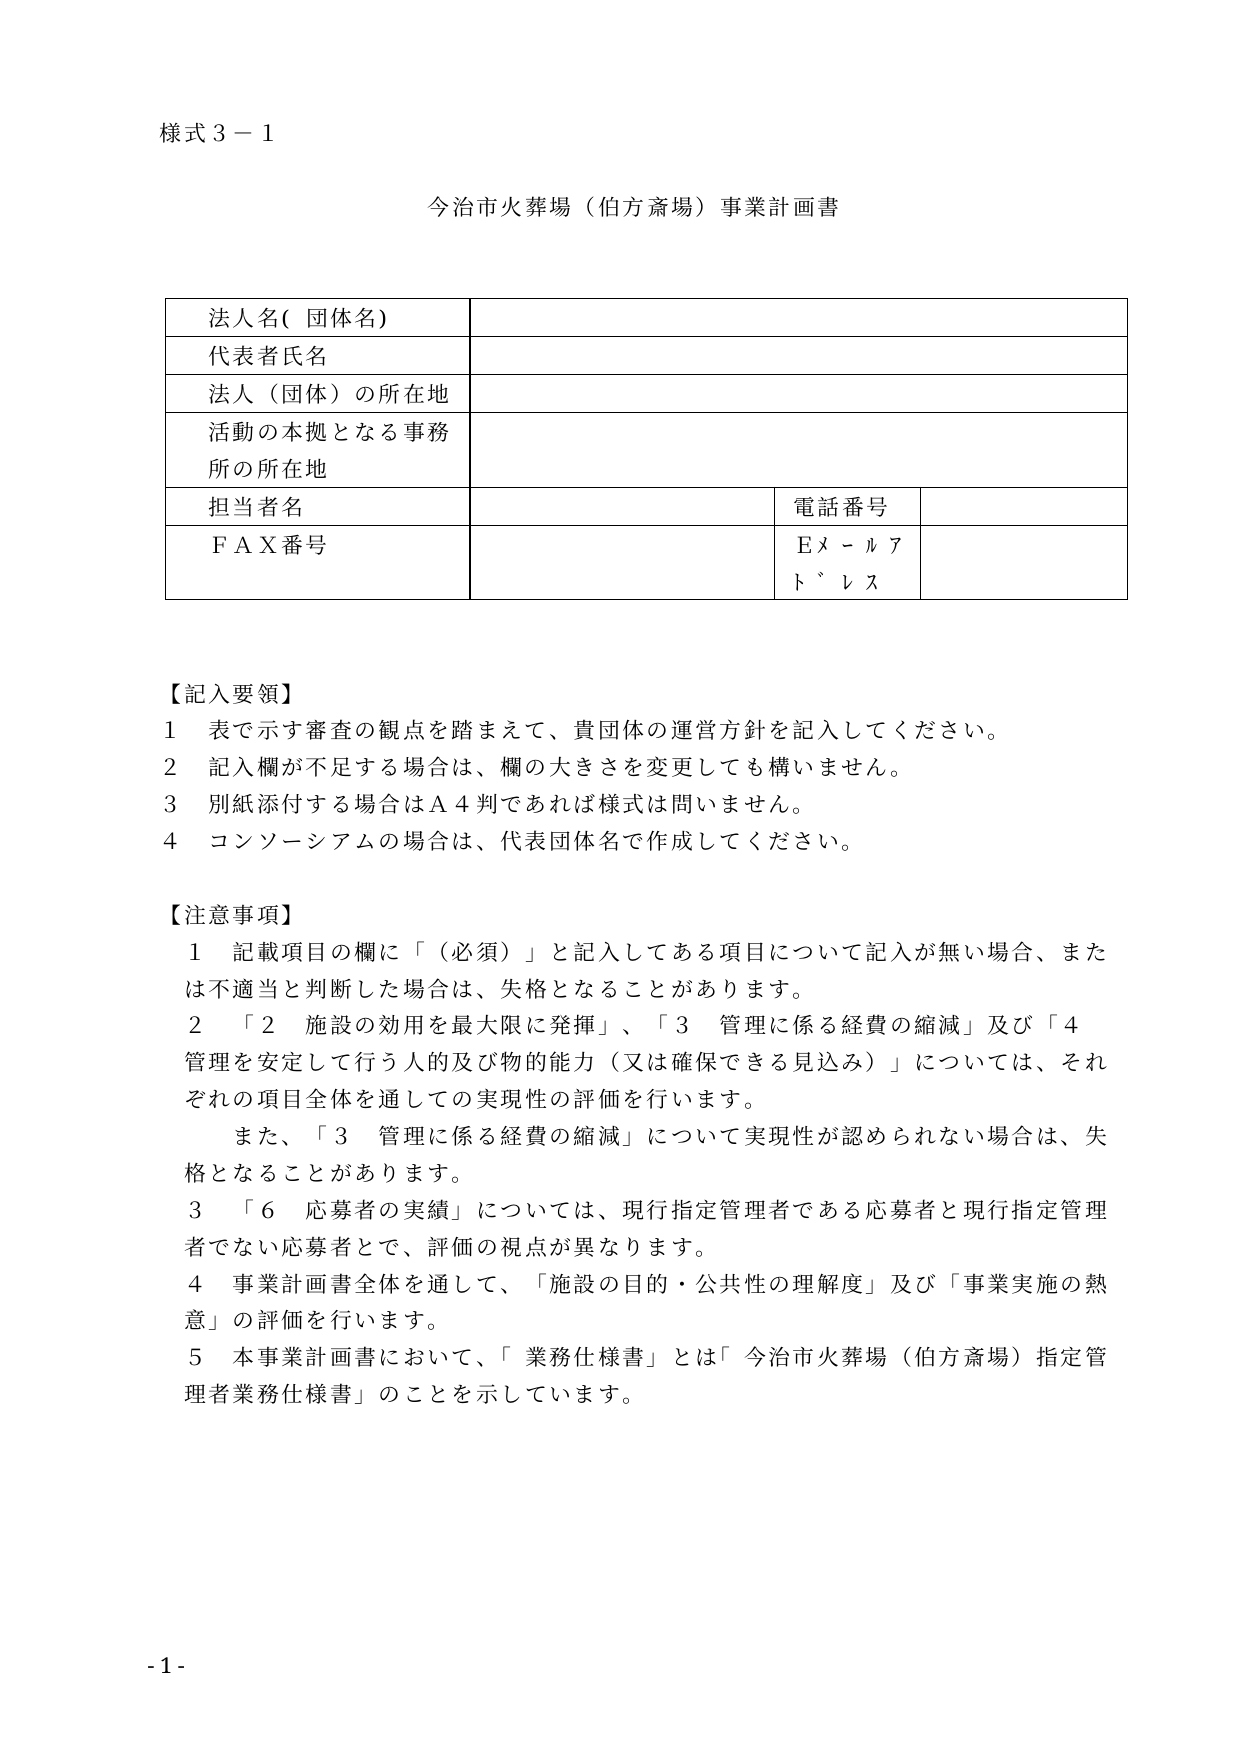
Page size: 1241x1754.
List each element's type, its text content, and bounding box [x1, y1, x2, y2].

text 様式３－１ [159, 114, 1110, 151]
table_cell [471, 413, 1127, 487]
table_cell [471, 375, 1127, 412]
table_cell ＦＡＸ番号 [166, 526, 469, 599]
table_cell [471, 526, 774, 599]
text ３ 「６ 応募者の実績」については、現行指定管理者である応募者と現行指定管理者でない応募者とで、評価の視点が異なります。 [162, 1190, 1110, 1264]
text 今治市火葬場（伯方斎場）事業計画書 [159, 187, 1110, 224]
table_cell [921, 526, 1127, 599]
text ２ 記入欄が不足する場合は、欄の大きさを変更しても構いません。 [159, 748, 1110, 785]
table_cell 代表者氏名 [166, 337, 469, 374]
table_header [471, 299, 1127, 336]
text ２ 「２ 施設の効用を最大限に発揮」、「３ 管理に係る経費の縮減」及び「４ 管理を安定して行う人的及び物的能力（又は確保できる見込み）」については、それぞれの項目全体を通しての実現性の評価を行います。 [162, 1006, 1110, 1117]
table_cell 担当者名 [166, 488, 469, 524]
text 【記入要領】 [159, 674, 1110, 711]
text １ 記載項目の欄に「（必須）」と記入してある項目について記入が無い場合、または不適当と判断した場合は、失格となることがあります。 [162, 932, 1110, 1006]
text ４ 事業計画書全体を通して、「施設の目的・公共性の理解度」及び「事業実施の熱意」の評価を行います。 [162, 1264, 1110, 1338]
text １ 表で示す審査の観点を踏まえて、貴団体の運営方針を記入してください。 [159, 711, 1110, 748]
table_cell [471, 337, 1127, 374]
table_cell 法人（団体）の所在地 [166, 375, 469, 412]
text 【注意事項】 [159, 895, 1110, 932]
text ５ 本事業計画書において、｢業務仕様書｣とは｢今治市火葬場（伯方斎場）指定管理者業務仕様書｣のことを示しています。 [162, 1338, 1110, 1412]
text ３ 別紙添付する場合はＡ４判であれば様式は問いません。 [159, 785, 1110, 822]
table_header 法人名(団体名) [166, 299, 469, 336]
table_cell [921, 488, 1127, 524]
text ４ コンソーシアムの場合は、代表団体名で作成してください。 [159, 822, 1110, 858]
table_cell 活動の本拠となる事務所の所在地 [166, 413, 469, 487]
table_cell 電話番号 [775, 488, 920, 524]
table_cell [471, 488, 774, 524]
table_cell Ｅﾒｰﾙｱﾄﾞﾚｽ [775, 526, 920, 599]
text また、「３ 管理に係る経費の縮減」について実現性が認められない場合は、失格となることがあります。 [162, 1117, 1110, 1190]
